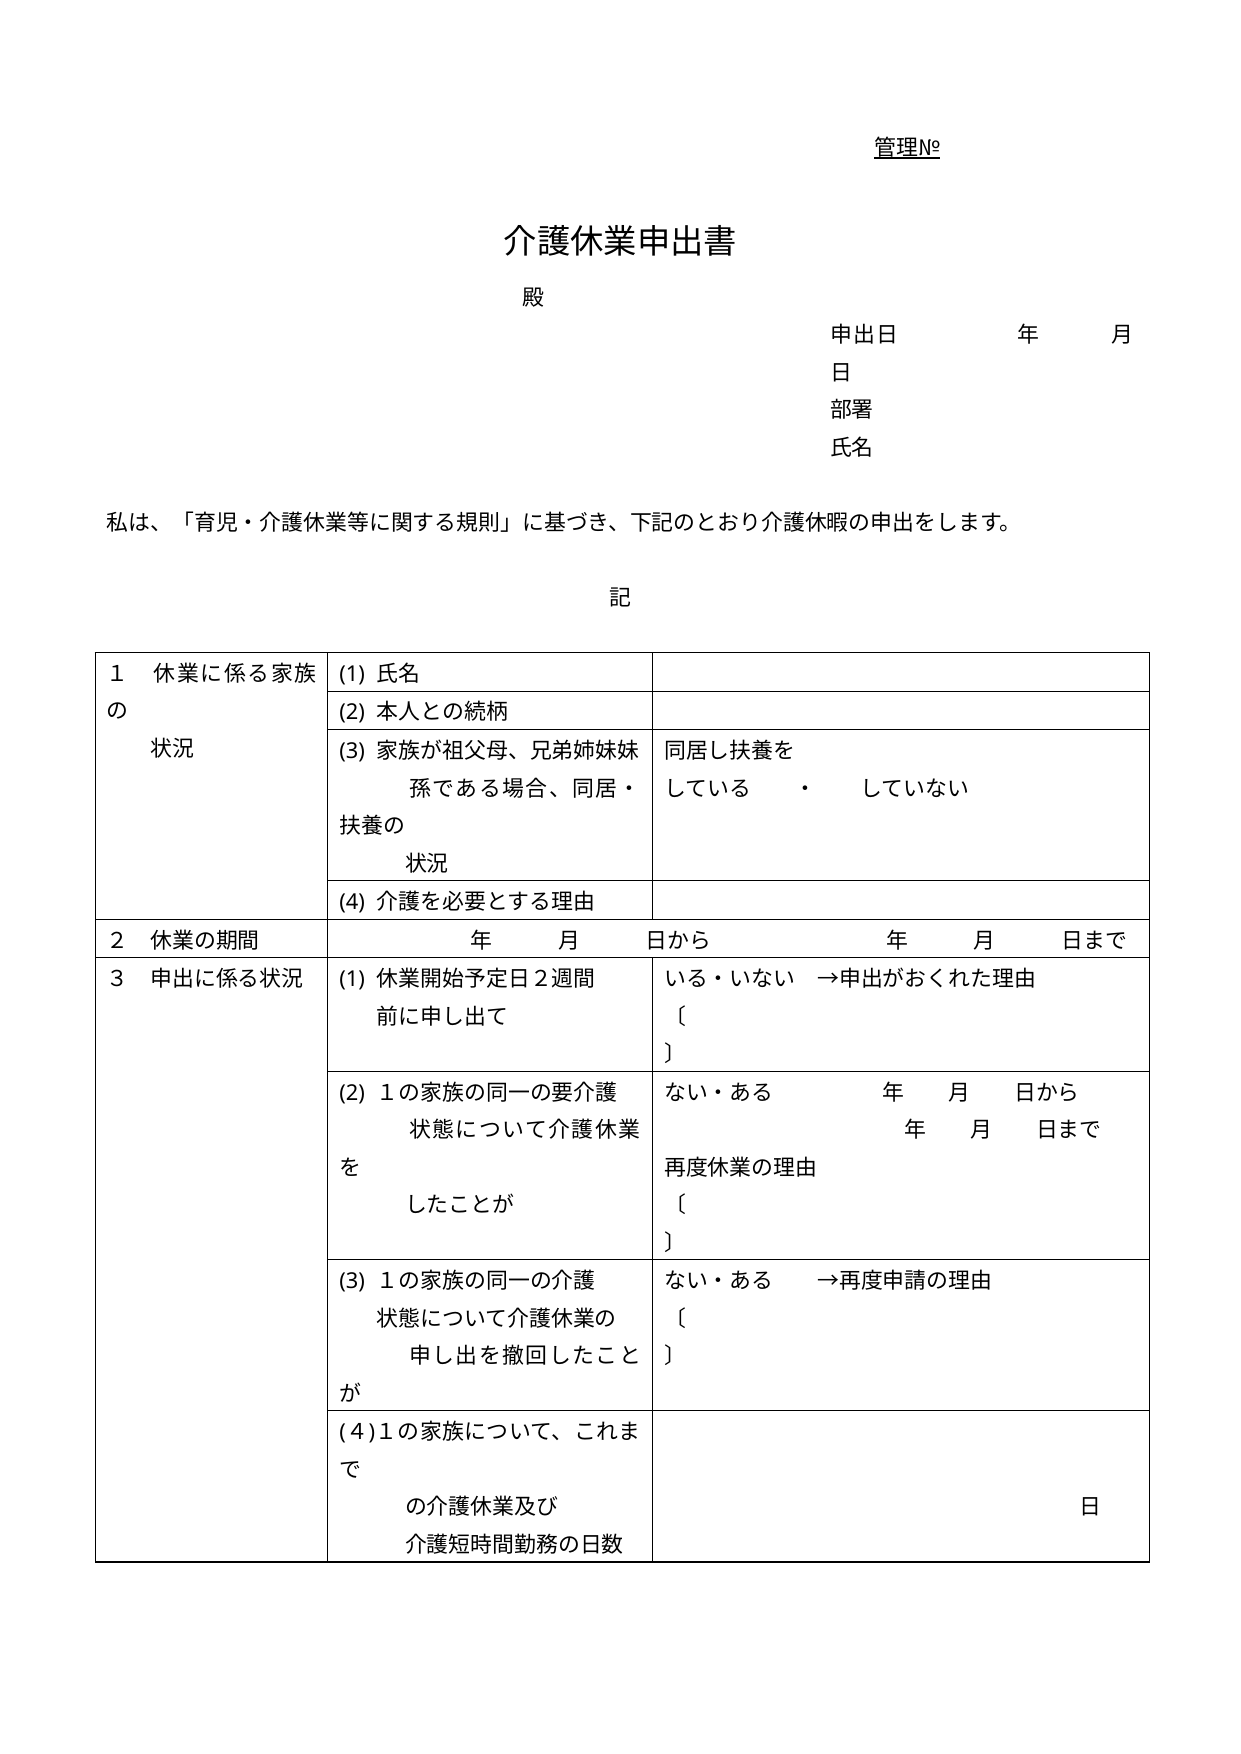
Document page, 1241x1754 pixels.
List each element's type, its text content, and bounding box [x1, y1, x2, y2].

table_cell 本人との続柄 [328, 692, 652, 729]
table_cell 同居し扶養を している ・ していない [653, 730, 1149, 880]
table_cell ３ 申出に係る状況 [96, 958, 327, 1561]
text 部署 [830, 389, 1134, 427]
table_cell 介護を必要とする理由 [328, 881, 652, 919]
table_cell いる・いない →申出がおくれた理由 〔 〕 [653, 958, 1149, 1071]
table_cell 日 [653, 1411, 1149, 1561]
table_cell 休業開始予定日２週間 前に申し出て [328, 958, 652, 1071]
table_cell [653, 692, 1149, 729]
table_cell ない・ある →再度申請の理由 〔 〕 [653, 1260, 1149, 1410]
table_cell ない・ある 年 月 日から 年 月 日まで 再度休業の理由 〔 〕 [653, 1072, 1149, 1259]
table_cell １の家族の同一の要介護 状態について介護休業を したことが [328, 1072, 652, 1259]
table_header 氏名 [328, 653, 652, 691]
table_header １ 休業に係る家族の 状況 [96, 653, 327, 919]
text 管理№ [874, 127, 1134, 164]
table_cell １の家族の同一の介護 状態について介護休業の 申し出を撤回したことが [328, 1260, 652, 1410]
text 申出日 年 月 日 [830, 314, 1134, 389]
table_cell [653, 881, 1149, 919]
text 介護休業申出書 [106, 202, 1134, 277]
table_cell 年 月 日から 年 月 日まで [328, 920, 1149, 957]
text 殿 [106, 277, 1134, 314]
table_cell ２ 休業の期間 [96, 920, 327, 957]
subtitle 記 [106, 577, 1134, 614]
table_cell 家族が祖父母、兄弟姉妹妹 孫である場合、同居・扶養の 状況 [328, 730, 652, 880]
text 私は、「育児・介護休業等に関する規則」に基づき、下記のとおり介護休暇の申出をします。 [106, 502, 1134, 539]
table_header [653, 653, 1149, 691]
text 氏名 [830, 427, 1134, 464]
table_cell (４)１の家族について、これまで の介護休業及び 介護短時間勤務の日数 [328, 1411, 652, 1561]
